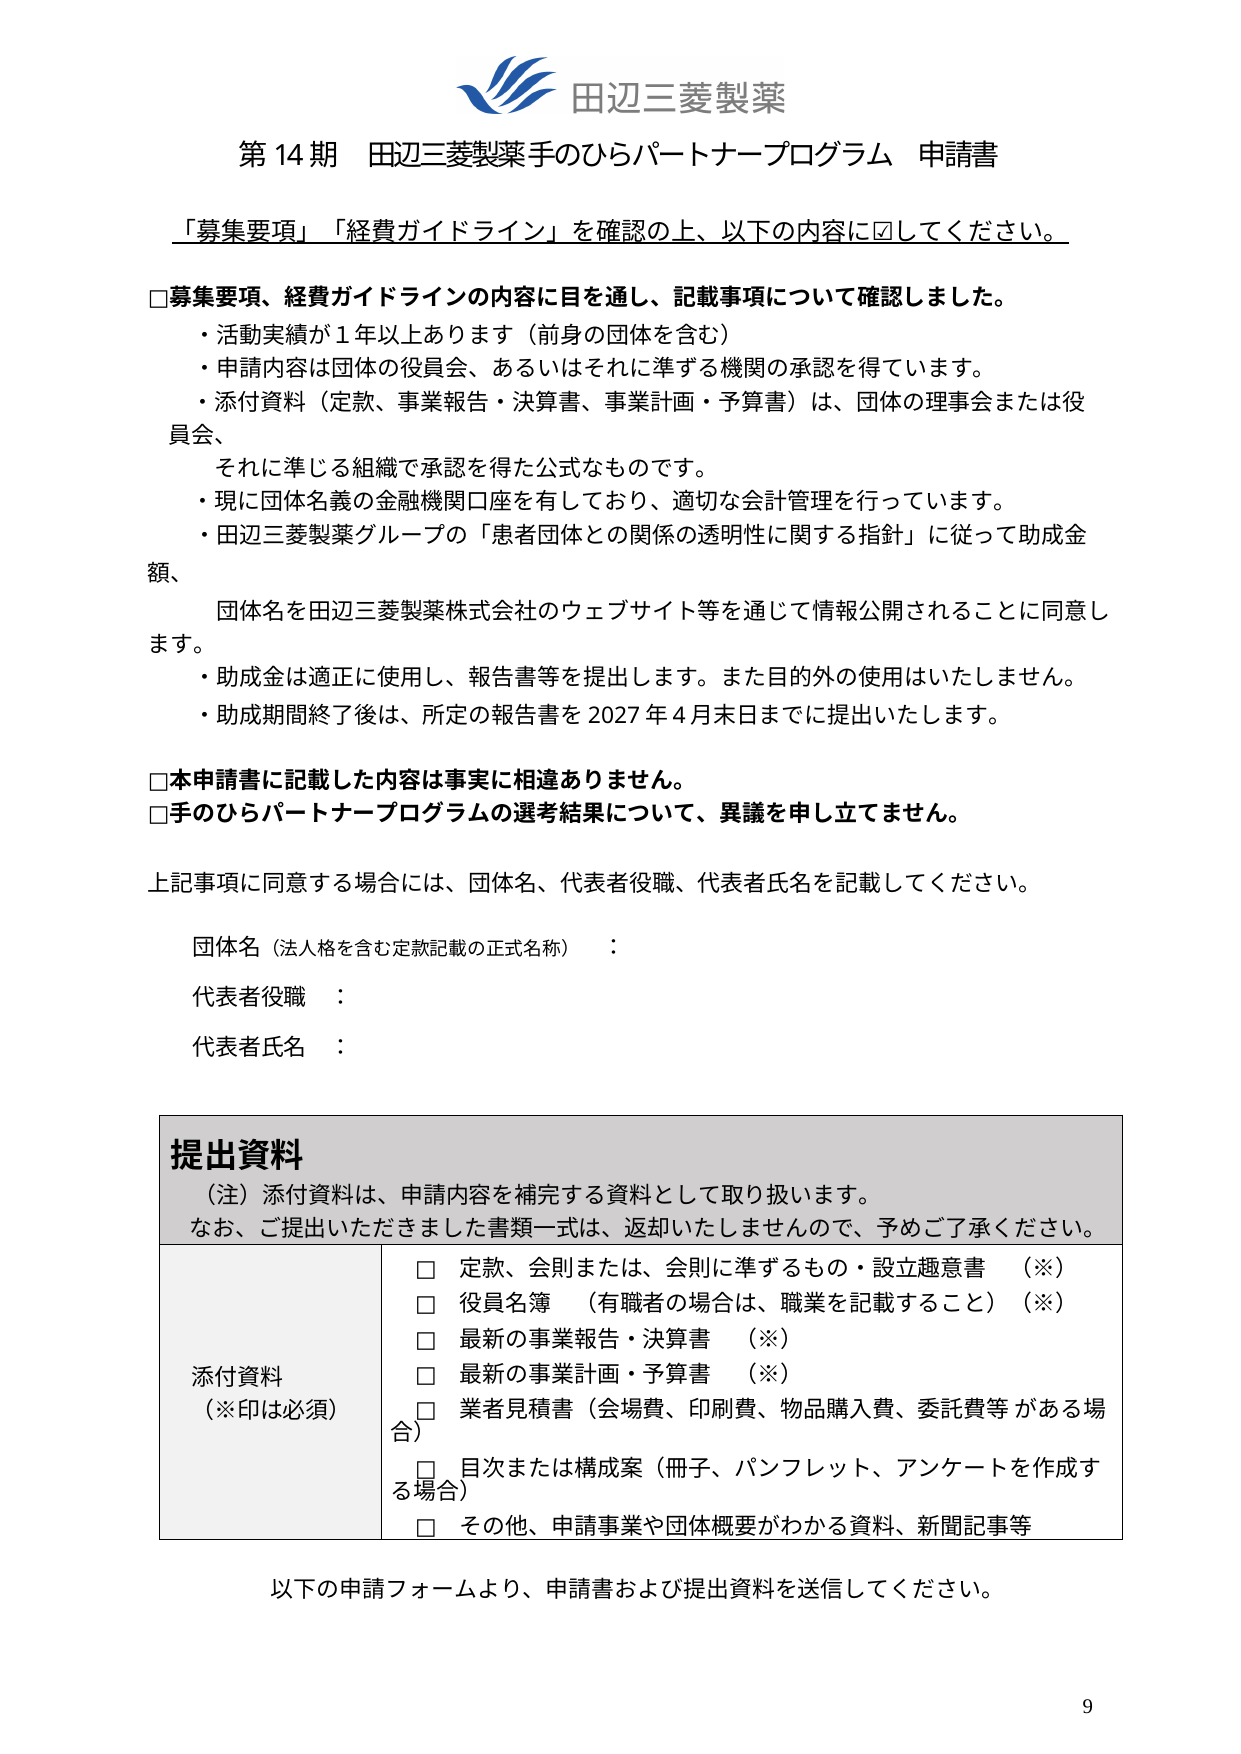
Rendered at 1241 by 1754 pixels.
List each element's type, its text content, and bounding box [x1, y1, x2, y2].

text ・田辺三菱製薬グループの「患者団体との関係の透明性に関する指針」に従って助成金額、 [148, 516, 1092, 588]
text ・活動実績が１年以上あります（前身の団体を含む） [148, 317, 1092, 350]
text それに準じる組織で承認を得た公式なものです。 [168, 450, 1092, 483]
text ・助成期間終了後は、所定の報告書を2027年4月末日までに提出いたします。 [148, 697, 1092, 731]
text 「募集要項」「経費ガイドライン」を確認の上、以下の内容に☑してください。 [148, 211, 1092, 247]
text ・申請内容は団体の役員会、あるいはそれに準ずる機関の承認を得ています。 [148, 350, 1092, 383]
text □募集要項、経費ガイドラインの内容に目を通し、記載事項について確認しました。 [148, 279, 1092, 312]
text 上記事項に同意する場合には、団体名、代表者役職、代表者氏名を記載してください。 [148, 865, 1092, 898]
text 以下の申請フォームより、申請書および提出資料を送信してください。 [148, 1571, 1092, 1604]
table_header 提出資料 （注）添付資料は、申請内容を補完する資料として取り扱います。 なお、ご提出いただきました書類一式は、返却いたしませんので、予めご了承ください。 [160, 1116, 1122, 1244]
text □本申請書に記載した内容は事実に相違ありません。 [148, 762, 1092, 795]
text 団体名（法人格を含む定款記載の正式名称） ： [148, 929, 1092, 962]
text 代表者役職 ： [148, 979, 1092, 1012]
text ・添付資料（定款、事業報告・決算書、事業計画・予算書）は、団体の理事会または役員会、 [168, 383, 1092, 450]
text ・助成金は適正に使用し、報告書等を提出します。また目的外の使用はいたしません。 [148, 659, 1092, 692]
text 団体名を田辺三菱製薬株式会社のウェブサイト等を通じて情報公開されることに同意します。 [148, 593, 1122, 659]
picture [456, 56, 785, 114]
text 代表者氏名 ： [148, 1029, 1092, 1062]
text □手のひらパートナープログラムの選考結果について、異議を申し立てません。 [148, 795, 1092, 828]
text ・現に団体名義の金融機関口座を有しており、適切な会計管理を行っています。 [168, 483, 1092, 516]
table_cell □ 定款、会則または、会則に準ずるもの・設立趣意書 （※） □ 役員名簿 （有職者の場合は、職業を記載すること）（※） □ 最新の事業報告・決算書 （※） □ 最新の事業計画・予算書 （※） □ 業者見積書（会場費、印刷費、物品購入費、委託費等 がある場合） □ 目次または構成案（冊子、パンフレット、アンケートを作成する場合） □ その他、申請事業や団体概要がわかる資料、新聞記事等 [382, 1245, 1122, 1539]
table_cell 添付資料 （※印は必須） [160, 1245, 381, 1539]
